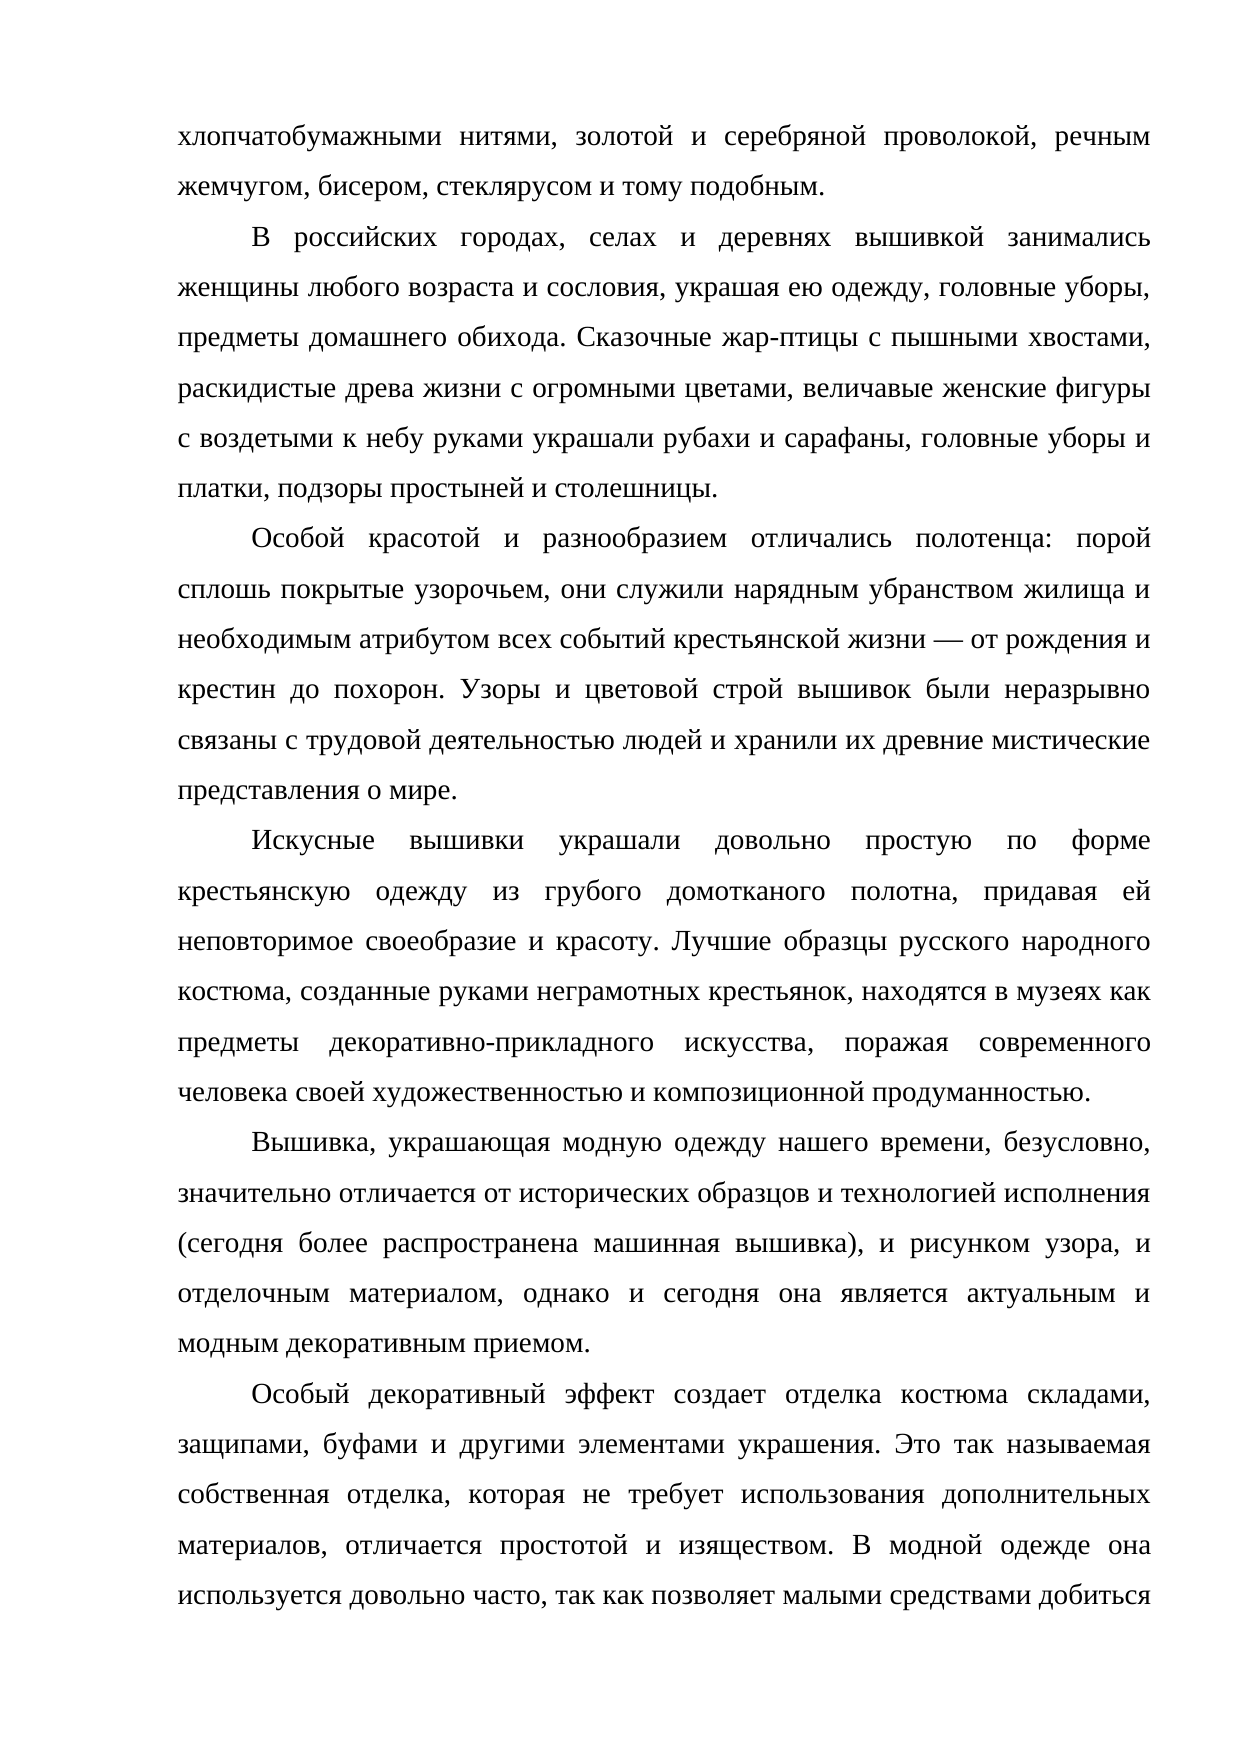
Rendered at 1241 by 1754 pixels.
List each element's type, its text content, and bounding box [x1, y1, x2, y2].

text Особой красотой и разнообразием отличались полотенца: порой сплошь покрытые узорочьем, они служили нарядным убранством жилища и необходимым атрибутом всех событий крестьянской жизни — от рождения и крестин до похорон. Узоры и цветовой строй вышивок были неразрывно связаны с трудовой деятельностью людей и хранили их древние мистические представления о мире. [177, 521, 1152, 806]
text В российских городах, селах и деревнях вышивкой занимались женщины любого возраста и сословия, украшая ею одежду, головные уборы, предметы домашнего обихода. Сказочные жар-птицы с пышными хвостами, раскидистые древа жизни с огромными цветами, величавые женские фигуры с воздетыми к небу руками украшали рубахи и сарафаны, головные уборы и платки, подзоры простыней и столешницы. [177, 219, 1152, 504]
text Вышивка, украшающая модную одежду нашего времени, безусловно, значительно отличается от исторических образцов и технологией исполнения (сегодня более распространена машинная вышивка), и рисунком узора, и отделочным материалом, однако и сегодня она является актуальным и модным декоративным приемом. [177, 1124, 1152, 1359]
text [177, 1376, 1152, 1611]
text Искусные вышивки украшали довольно простую по форме крестьянскую одежду из грубого домотканого полотна, придавая ей неповторимое своеобразие и красоту. Лучшие образцы русского народного костюма, созданные руками неграмотных крестьянок, находятся в музеях как предметы декоративно-прикладного искусства, поражая современного человека своей художественностью и композиционной продуманностью. [177, 822, 1152, 1108]
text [177, 118, 1152, 202]
